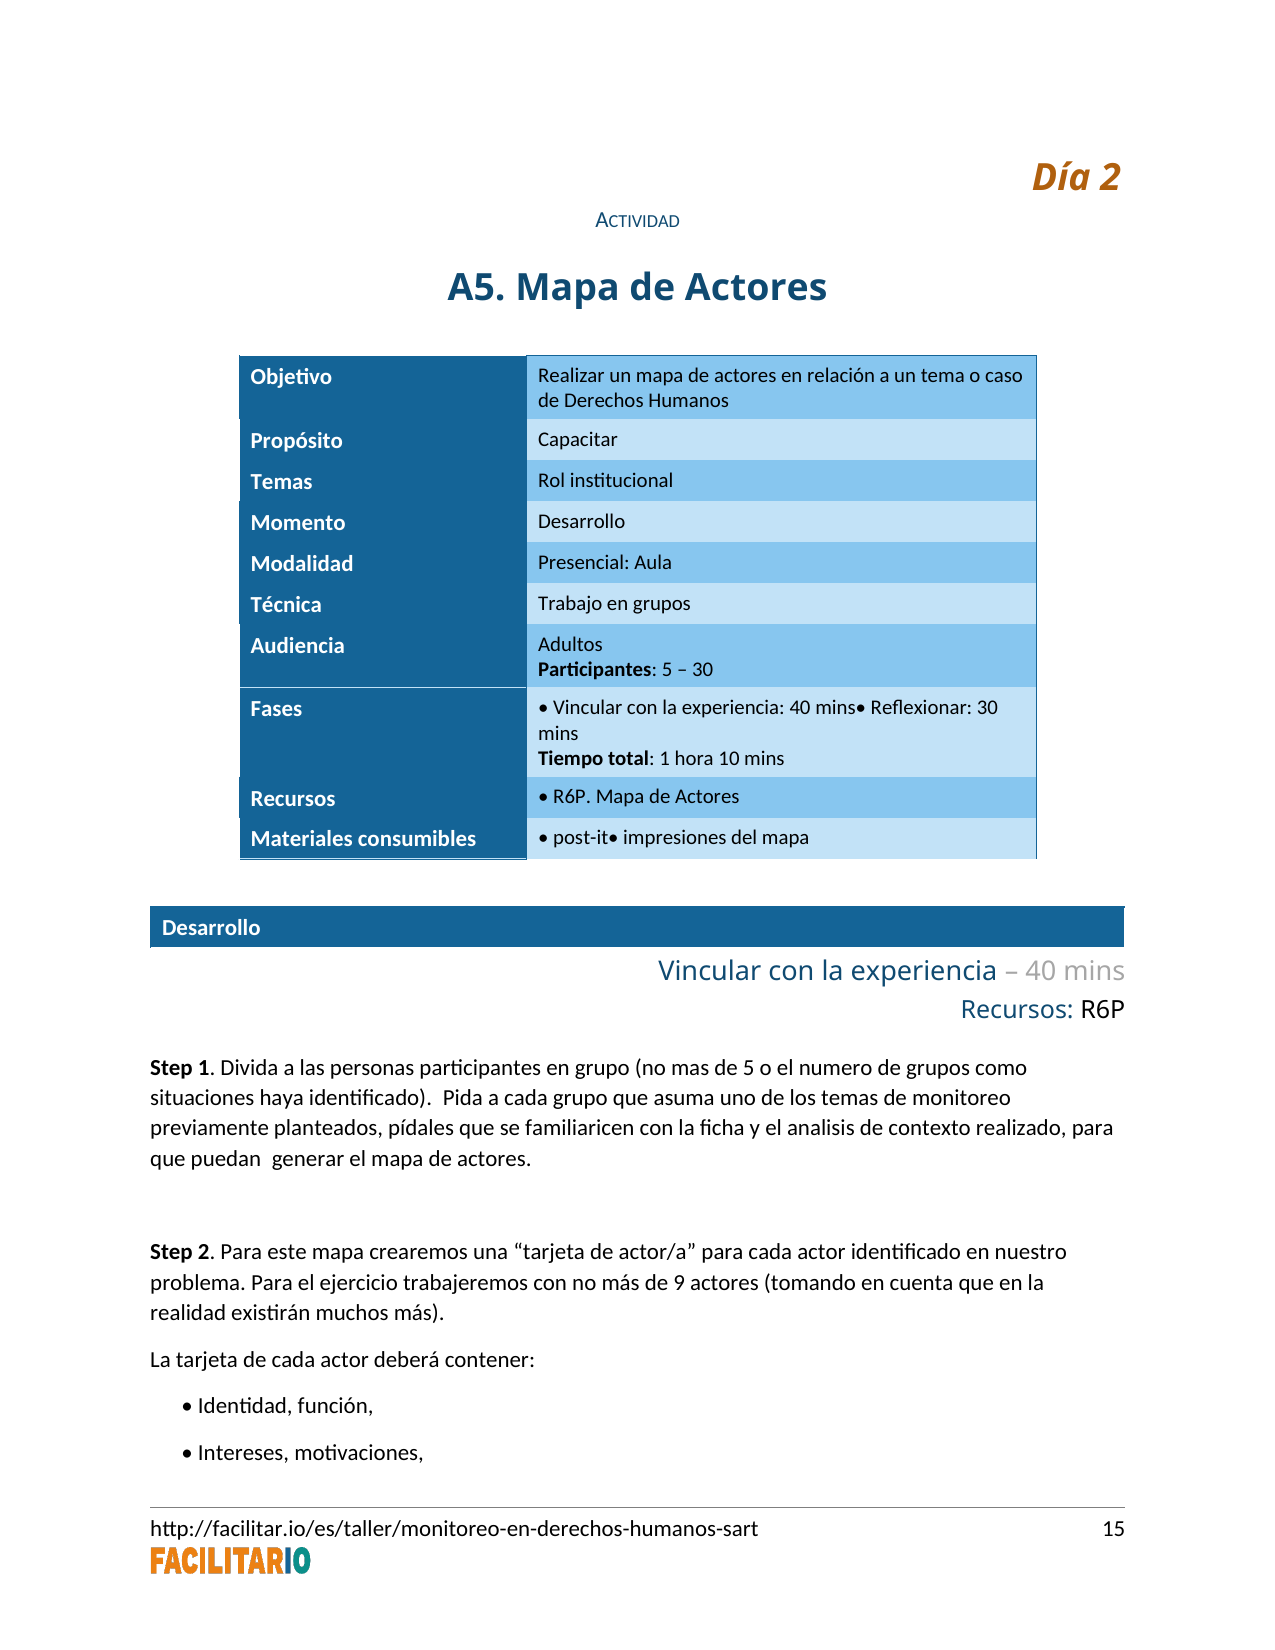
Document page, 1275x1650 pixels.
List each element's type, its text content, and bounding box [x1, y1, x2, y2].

table_header Desarrollo [151, 908, 1124, 947]
text Step 2. Para este mapa crearemos una “tarjeta de actor/a” para cada actor identificado en nuestro problema. Para el ejercicio trabajeremos con no más de 9 actores (tomando en cuenta que en la realidad existirán muchos más). [150, 1237, 1125, 1326]
table_cell Desarrollo [527, 501, 1036, 542]
table_cell Trabajo en grupos [527, 583, 1036, 624]
text Actividad [150, 205, 1125, 233]
subtitle Día 2 [150, 150, 1125, 201]
text • Identidad, función, [150, 1392, 1125, 1420]
table_cell Presencial: Aula [527, 542, 1036, 583]
table_cell Propósito [240, 420, 526, 460]
table_cell • Vincular con la experiencia: 40 mins Tiempo total: 1 hora 10 mins [527, 688, 1036, 777]
table_cell Momento [240, 502, 526, 542]
table_cell Recursos [240, 778, 526, 818]
table_cell • post-it [527, 818, 1036, 858]
table_header Realizar un mapa de actores en relación a un tema o caso de Derechos Humanos [527, 356, 1036, 419]
table_cell Temas [240, 461, 526, 501]
subtitle A5. Mapa de Actores [150, 260, 1125, 311]
table_cell • R6P. Mapa de Actores [527, 777, 1036, 818]
text Recursos: R6P [150, 991, 1125, 1025]
table_cell Capacitar [527, 419, 1036, 460]
text Step 1. Divida a las personas participantes en grupo (no mas de 5 o el numero de grupos como situaciones haya identificado). Pida a cada grupo que asuma uno de los temas de monitoreo previamente planteados, pídales que se familiaricen con la ficha y el analisis de contexto realizado, para que puedan generar el mapa de actores. [150, 1053, 1125, 1172]
table_header Objetivo [240, 356, 526, 419]
text La tarjeta de cada actor deberá contener: [150, 1345, 1125, 1373]
table_cell Adultos Participantes: 5 – 30 [527, 624, 1036, 687]
table_cell Modalidad [240, 543, 526, 583]
table_cell Audiencia [240, 625, 526, 687]
table_cell Fases [240, 689, 526, 777]
table_cell Materiales consumibles [240, 819, 526, 858]
text • Intereses, motivaciones, [150, 1438, 1125, 1467]
table_cell Técnica [240, 584, 526, 624]
subtitle Vincular con la experiencia – 40 mins [150, 952, 1125, 988]
table_cell Rol institucional [527, 460, 1036, 501]
picture [145, 1544, 315, 1576]
